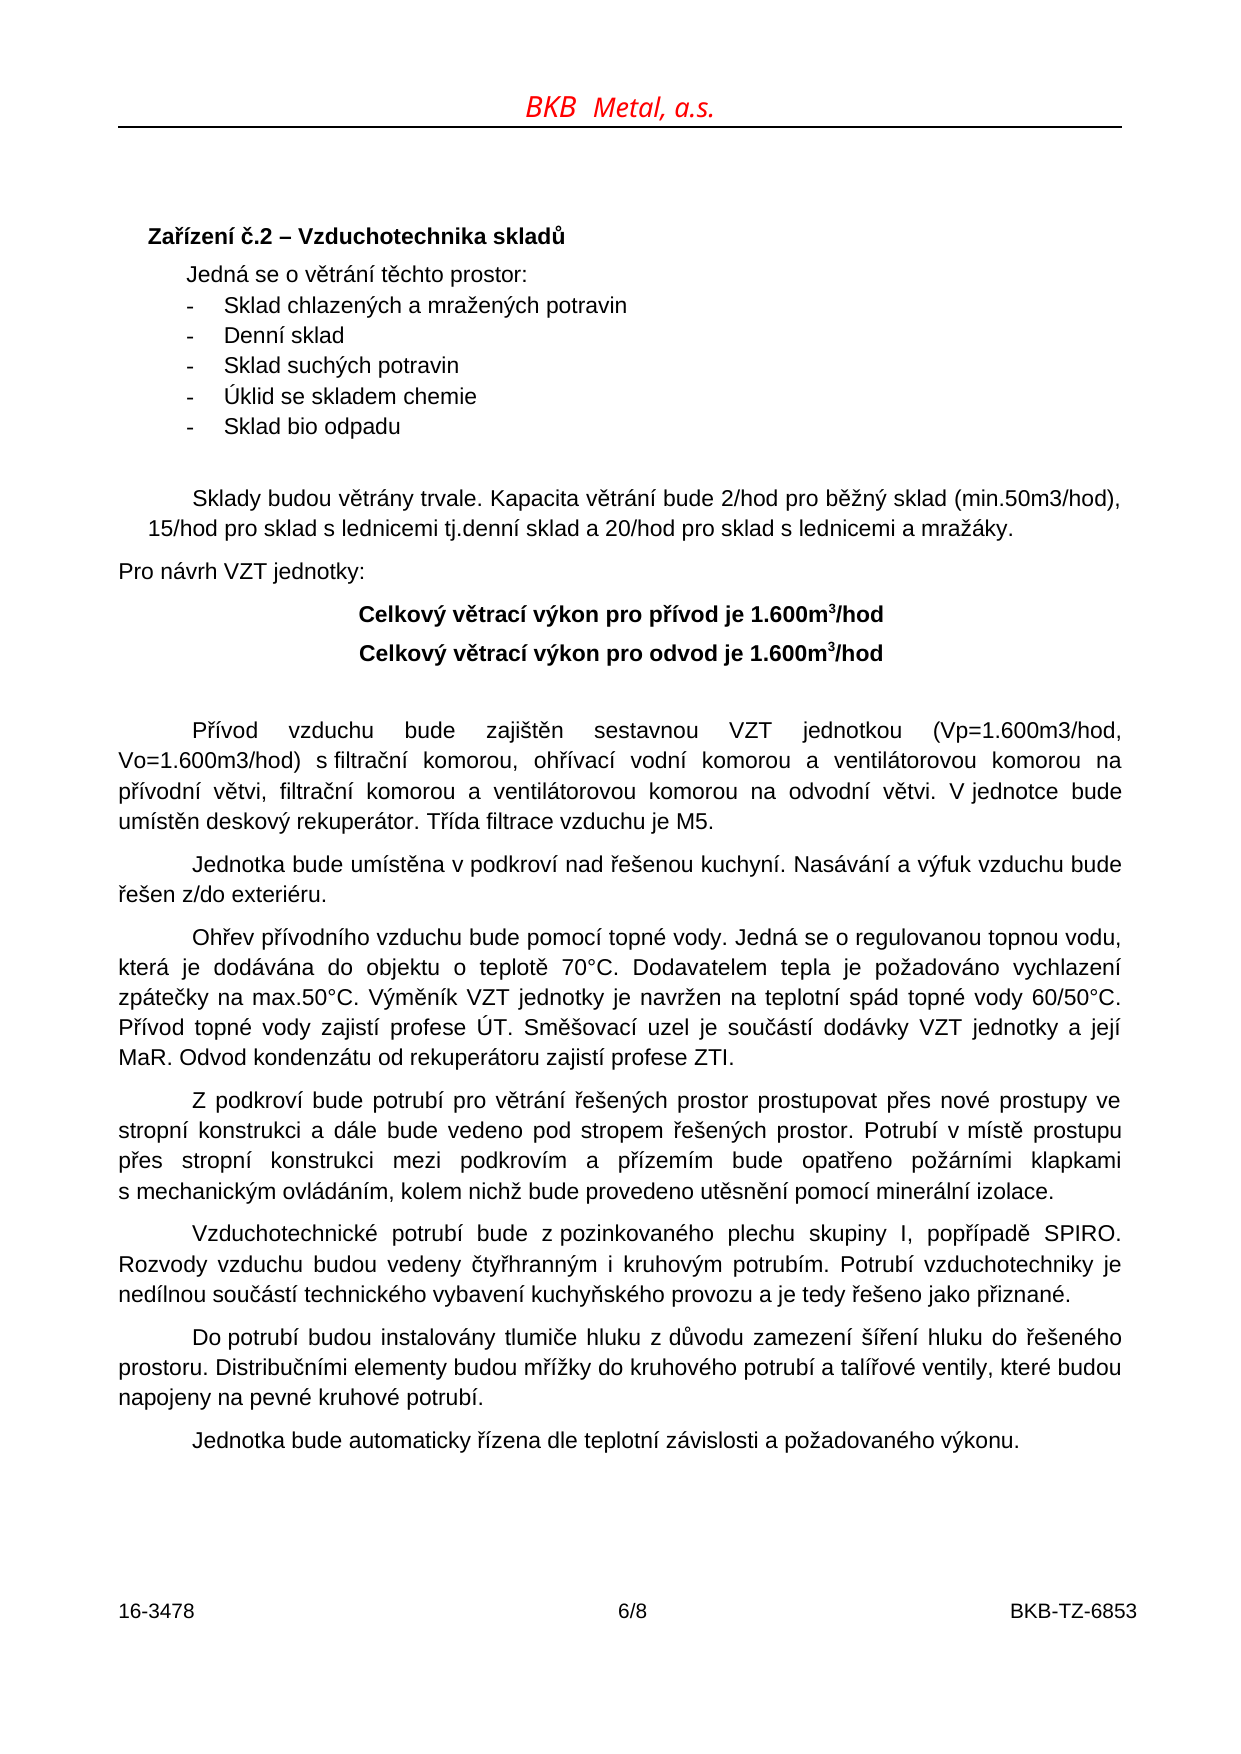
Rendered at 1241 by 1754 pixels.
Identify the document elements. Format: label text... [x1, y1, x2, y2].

text Celkový větrací výkon pro přívod je 1.600m3/hod [120, 601, 1122, 627]
text Sklady budou větrány trvale. Kapacita větrání bude 2/hod pro běžný sklad (min.50m3/hod), 15/hod pro sklad s lednicemi tj.denní sklad a 20/hod pro sklad s lednicemi a mražáky. [148, 485, 1122, 542]
list Sklad bio odpadu [186, 413, 1122, 440]
text Celkový větrací výkon pro odvod je 1.600m3/hod [120, 639, 1122, 666]
list Denní sklad [186, 322, 1122, 348]
text Jednotka bude automaticky řízena dle teplotní závislosti a požadovaného výkonu. [118, 1427, 1122, 1453]
text Pro návrh VZT jednotky: [118, 558, 1122, 584]
text Ohřev přívodního vzduchu bude pomocí topné vody. Jedná se o regulovanou topnou vodu, která je dodávána do objektu o teplotě 70°C. Dodavatelem tepla je požadováno vychlazení zpátečky na max.50°C. Výměník VZT jednotky je navržen na teplotní spád topné vody 60/50°C. Přívod topné vody zajistí profese ÚT. Směšovací uzel je součástí dodávky VZT jednotky a její MaR. Odvod kondenzátu od rekuperátoru zajistí profese ZTI. [118, 923, 1122, 1071]
list Úklid se skladem chemie [186, 383, 1122, 409]
subtitle Zařízení č.2 – Vzduchotechnika skladů [148, 223, 1122, 249]
text Přívod vzduchu bude zajištěn sestavnou VZT jednotkou (Vp=1.600m3/hod, Vo=1.600m3/hod) s filtrační komorou, ohřívací vodní komorou a ventilátorovou komorou na přívodní větvi, filtrační komorou a ventilátorovou komorou na odvodní větvi. V jednotce bude umístěn deskový rekuperátor. Třída filtrace vzduchu je M5. [118, 717, 1122, 834]
text Z podkroví bude potrubí pro větrání řešených prostor prostupovat přes nové prostupy ve stropní konstrukci a dále bude vedeno pod stropem řešených prostor. Potrubí v místě prostupu přes stropní konstrukci mezi podkrovím a přízemím bude opatřeno požárními klapkami s mechanickým ovládáním, kolem nichž bude provedeno utěsnění pomocí minerální izolace. [118, 1087, 1122, 1204]
text Do potrubí budou instalovány tlumiče hluku z důvodu zamezení šíření hluku do řešeného prostoru. Distribučními elementy budou mřížky do kruhového potrubí a talířové ventily, které budou napojeny na pevné kruhové potrubí. [118, 1323, 1122, 1410]
text Vzduchotechnické potrubí bude z pozinkovaného plechu skupiny I, popřípadě SPIRO. Rozvody vzduchu budou vedeny čtyřhranným i kruhovým potrubím. Potrubí vzduchotechniky je nedílnou součástí technického vybavení kuchyňského provozu a je tedy řešeno jako přiznané. [118, 1220, 1122, 1307]
text Jednotka bude umístěna v podkroví nad řešenou kuchyní. Nasávání a výfuk vzduchu bude řešen z/do exteriéru. [118, 851, 1122, 907]
list Sklad suchých potravin [186, 352, 1122, 379]
text Jedná se o větrání těchto prostor: [151, 261, 1122, 288]
list Sklad chlazených a mražených potravin [186, 292, 1122, 318]
